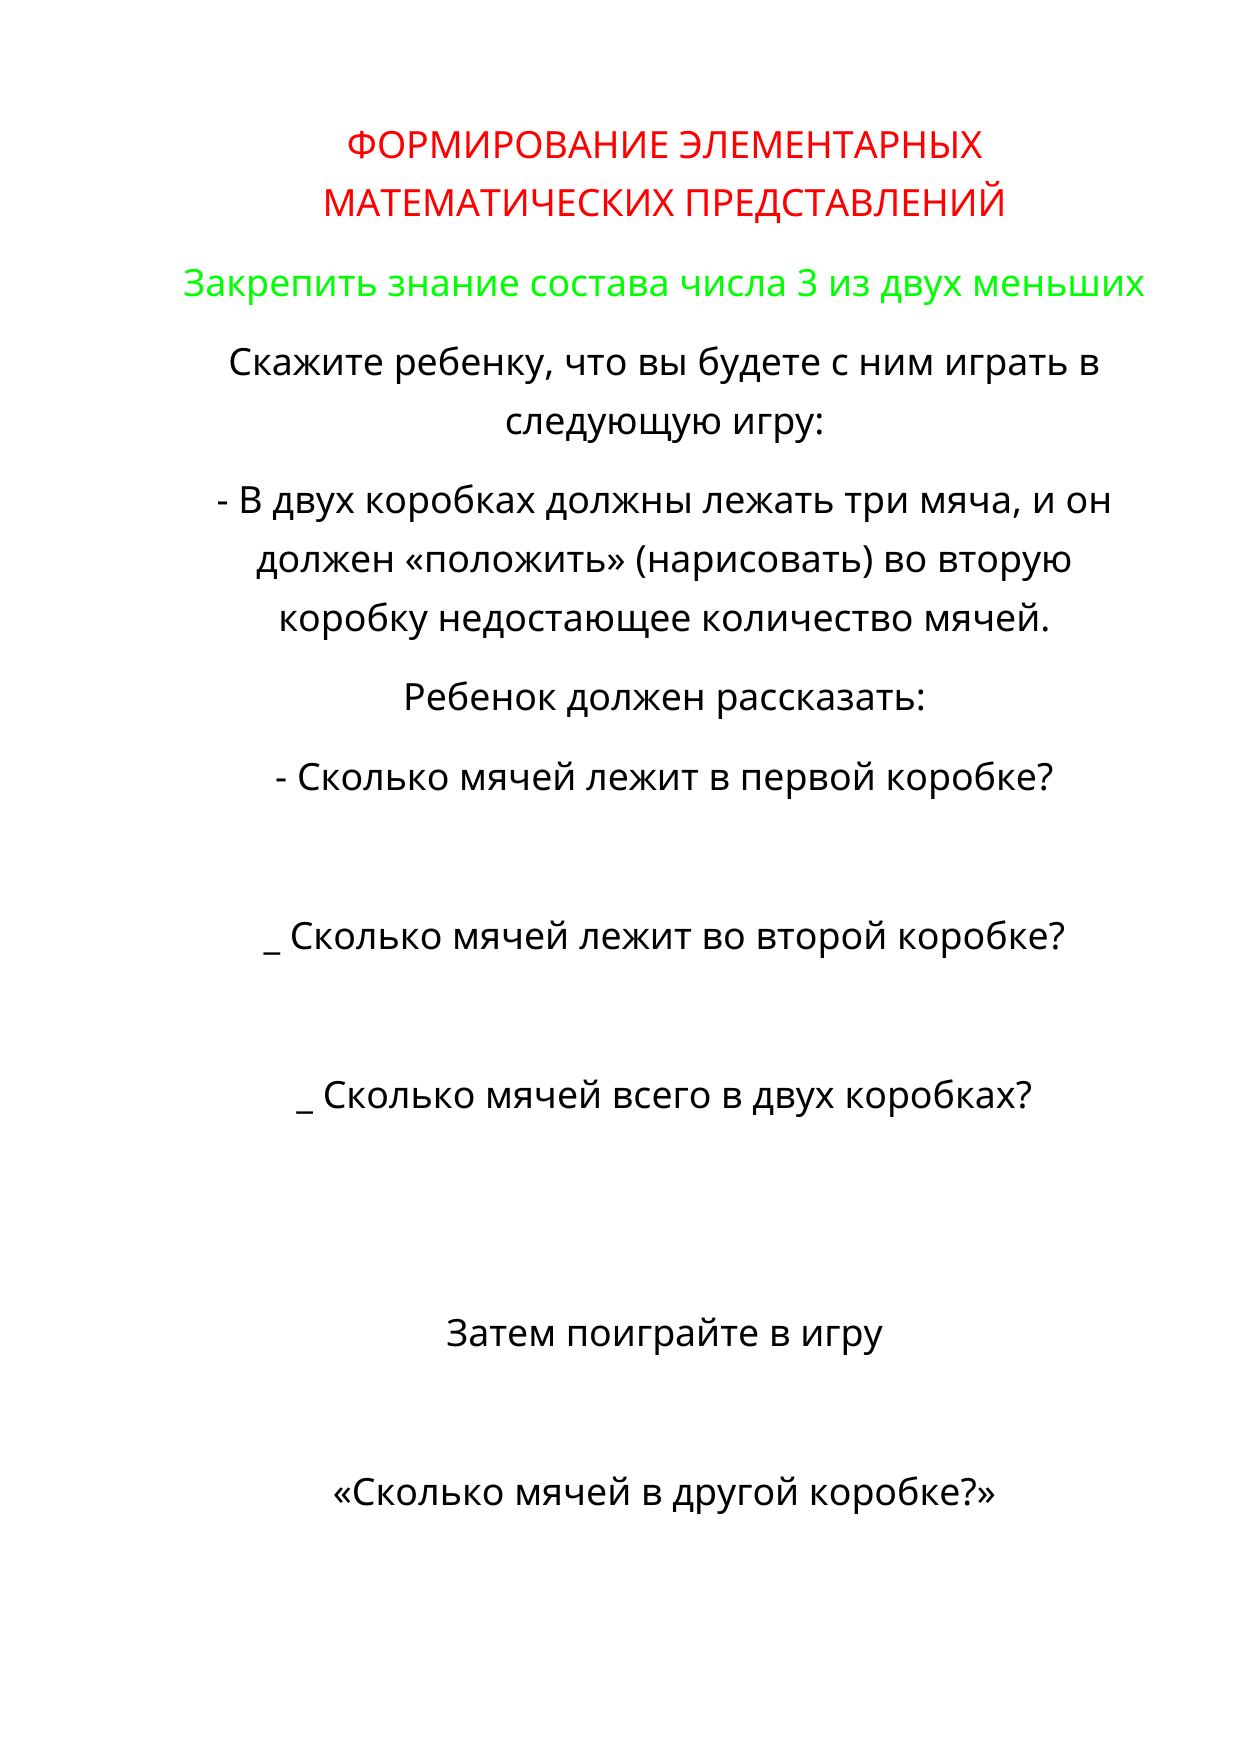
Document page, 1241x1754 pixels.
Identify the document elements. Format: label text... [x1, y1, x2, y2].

text - Сколько мячей лежит в первой коробке? [177, 750, 1152, 801]
text Ребенок должен рассказать: [177, 671, 1152, 722]
text - В двух коробках должны лежать три мяча, и он должен «положить» (нарисовать) во вторую коробку недостающее количество мячей. [177, 474, 1152, 642]
text ФОРМИРОВАНИЕ ЭЛЕМЕНТАРНЫХ МАТЕМАТИЧЕСКИХ ПРЕДСТАВЛЕНИЙ [177, 118, 1152, 228]
text Закрепить знание состава числа 3 из двух меньших [177, 256, 1152, 307]
text _ Сколько мячей всего в двух коробках? [177, 1068, 1152, 1119]
text Затем поиграйте в игру [177, 1306, 1152, 1357]
text Скажите ребенку, что вы будете с ним играть в следующую игру: [177, 336, 1152, 445]
text «Сколько мячей в другой коробке?» [177, 1465, 1152, 1516]
text _ Сколько мячей лежит во второй коробке? [177, 909, 1152, 960]
